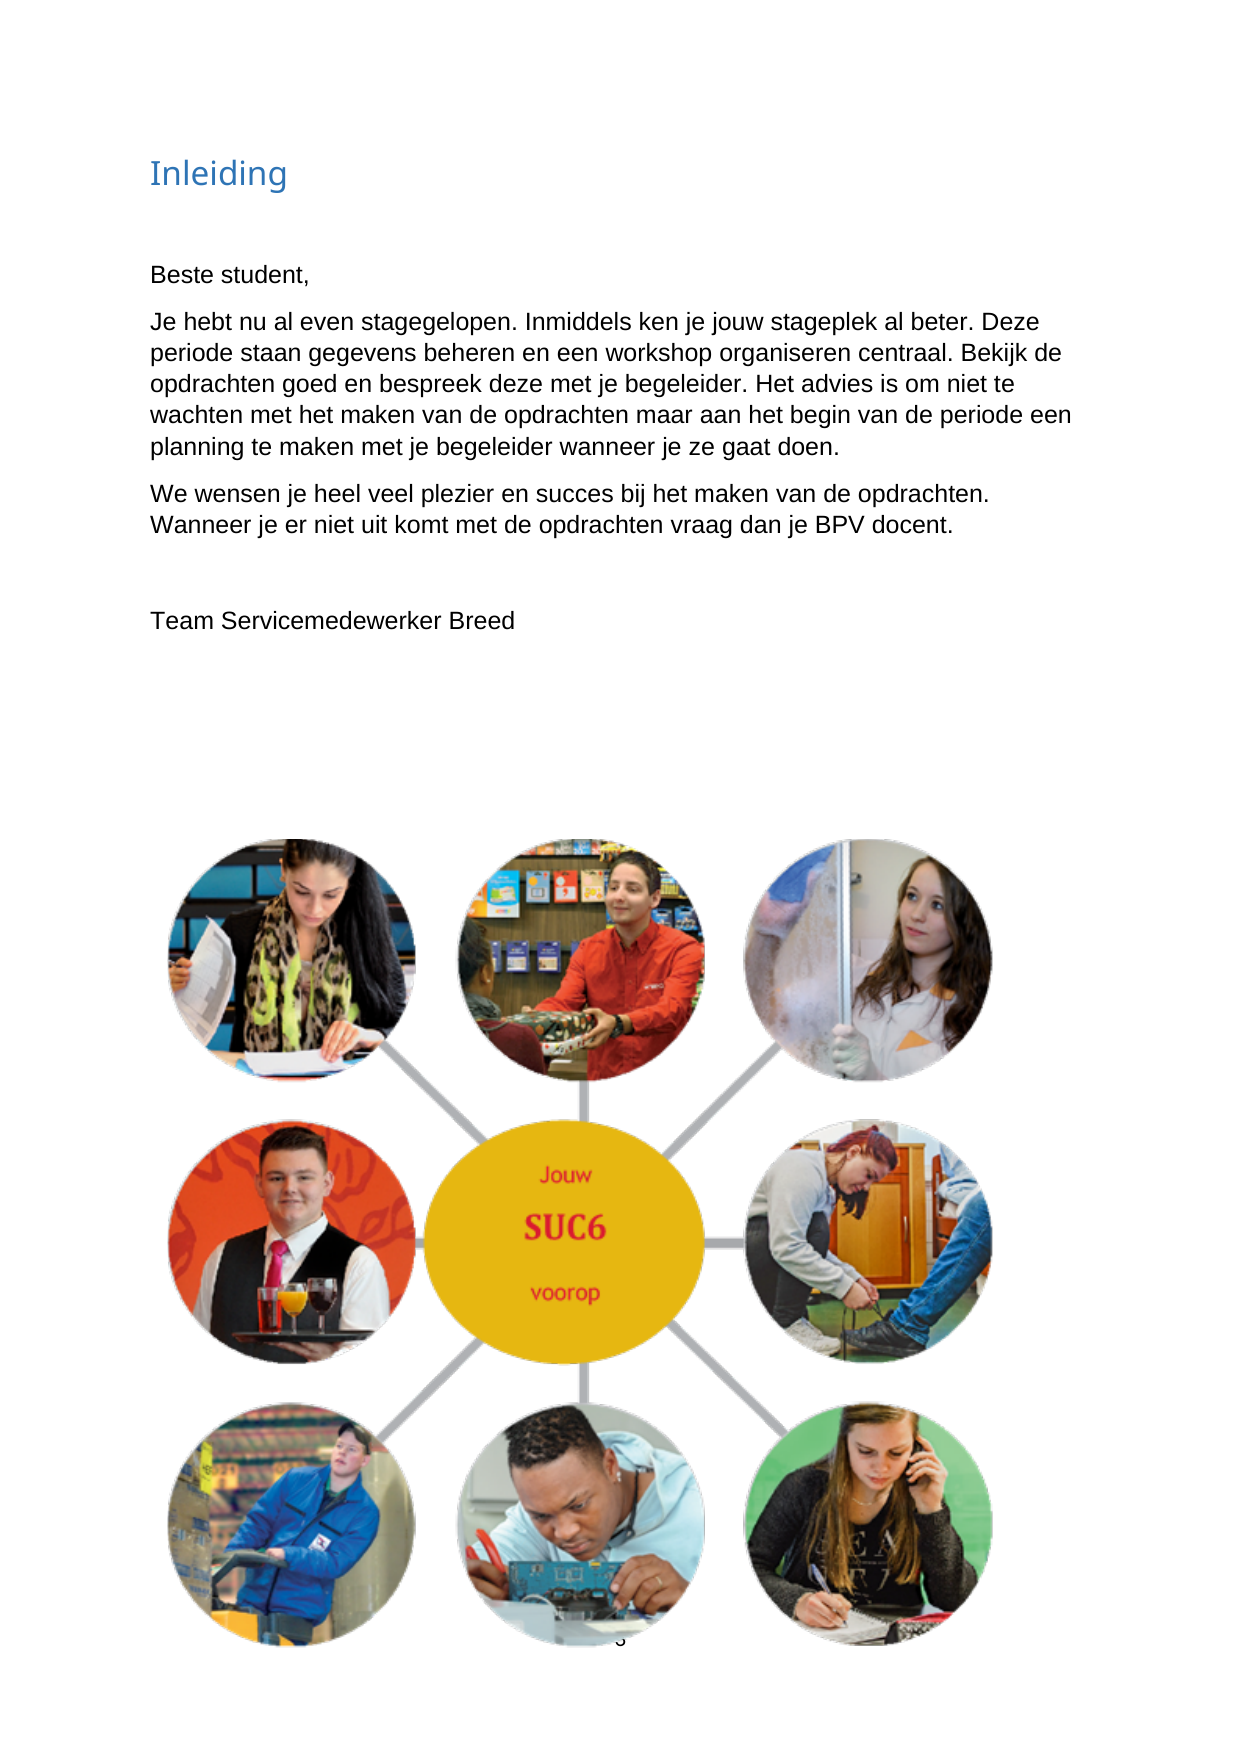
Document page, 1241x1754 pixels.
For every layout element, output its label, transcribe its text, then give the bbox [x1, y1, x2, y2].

picture [167, 839, 994, 1649]
text We wensen je heel veel plezier en succes bij het maken van de opdrachten. Wanneer je er niet uit komt met de opdrachten vraag dan je BPV docent. [150, 479, 1090, 539]
text Team Servicemedewerker Breed [150, 606, 1090, 634]
subtitle Inleiding [150, 150, 1090, 195]
text Je hebt nu al even stagegelopen. Inmiddels ken je jouw stageplek al beter. Deze periode staan gegevens beheren en een workshop organiseren centraal. Bekijk de opdrachten goed en bespreek deze met je begeleider. Het advies is om niet te wachten met het maken van de opdrachten maar aan het begin van de periode een planning te maken met je begeleider wanneer je ze gaat doen. [150, 307, 1090, 460]
text Beste student, [150, 259, 1090, 288]
